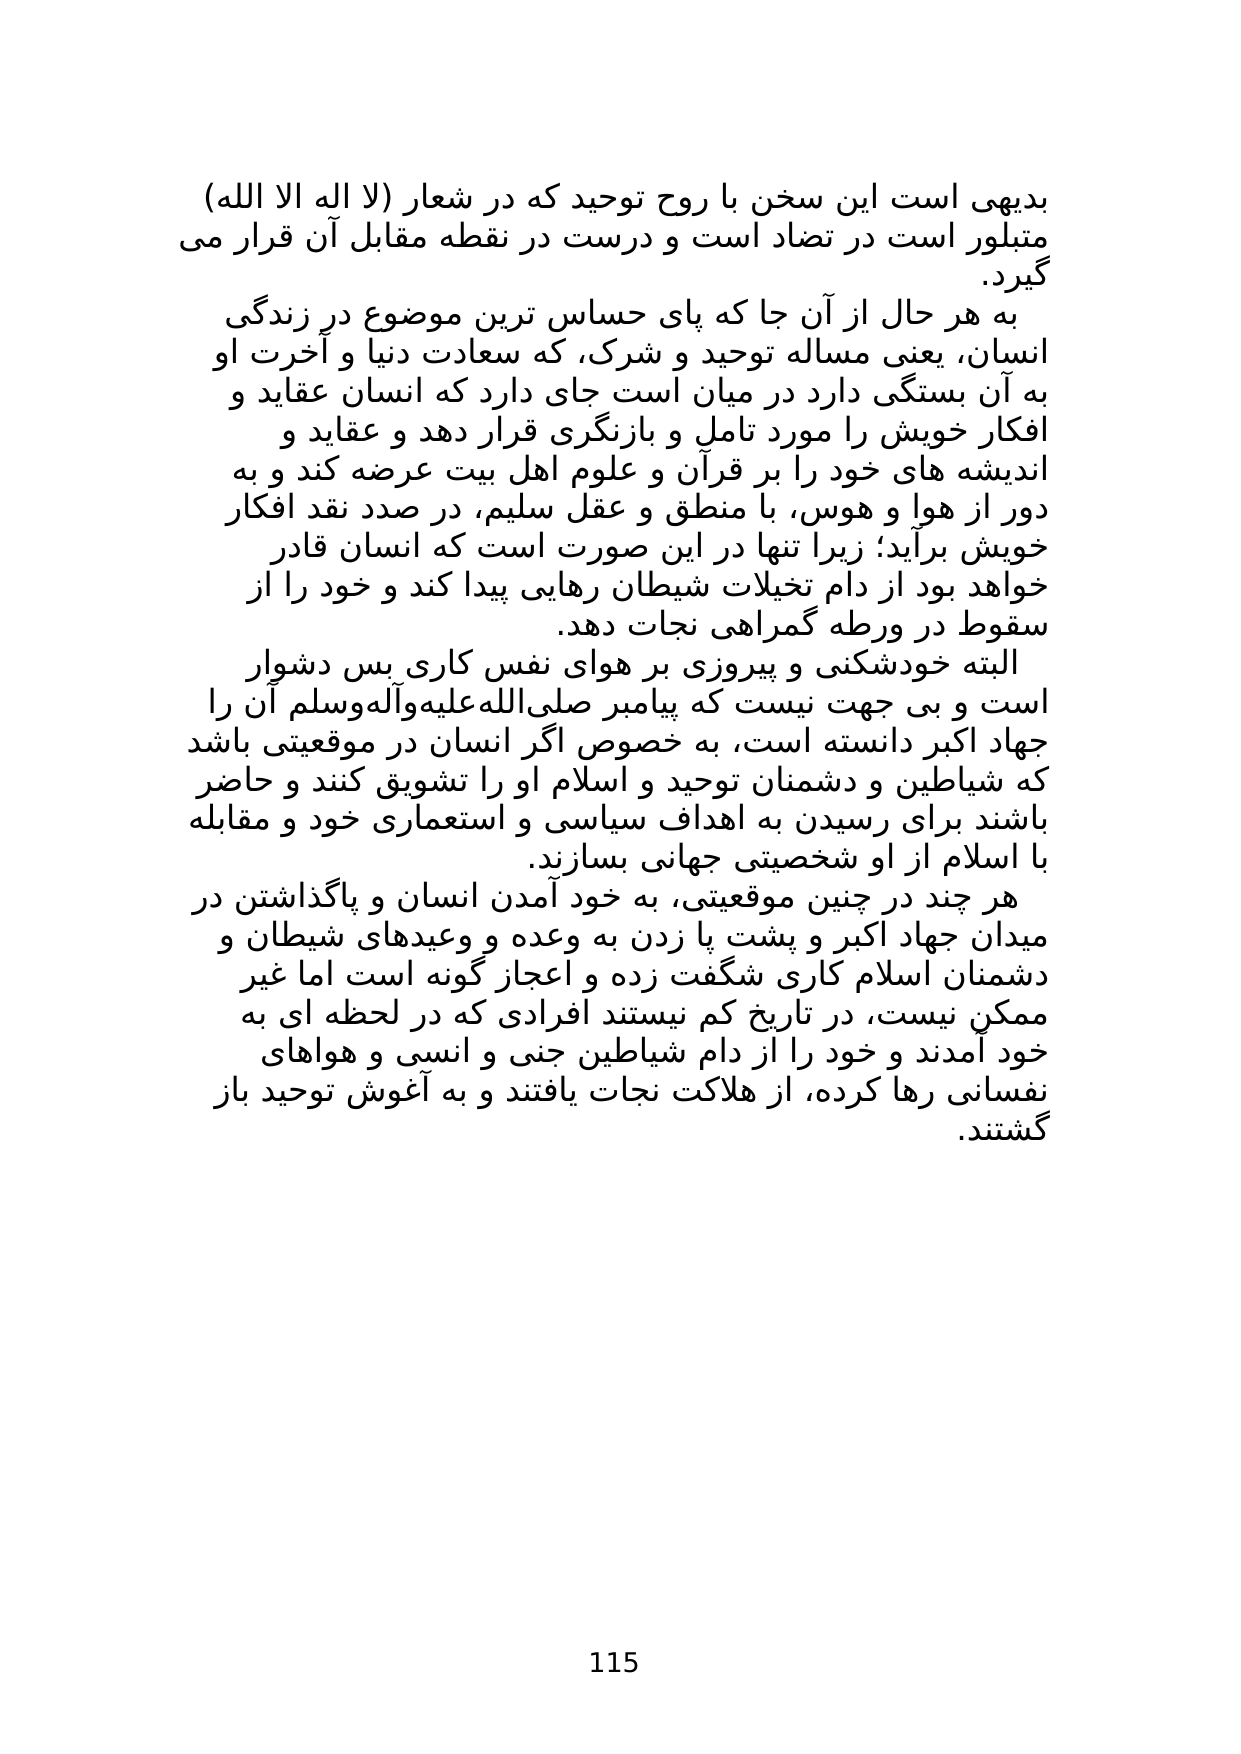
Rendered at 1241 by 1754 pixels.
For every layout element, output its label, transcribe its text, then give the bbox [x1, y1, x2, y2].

text هر چند در چنين موقعيتى، به خود آمدن انسان و پاگذاشتن در ميدان جهاد اکبر و پشت پا زدن به وعده و وعيدهاى شيطان و دشمنان اسلام کارى شگفت زده و اعجاز گونه است اما غير ممکن نيست، در تاريخ کم نيستند افرادى که در لحظه اى به خود آمدند و خود را از دام شياطين جنى و انسى و هواهاى نفسانى رها کرده، از هلاکت نجات يافتند و به آغوش توحيد باز گشتند. [178, 877, 1050, 1148]
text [178, 177, 1050, 294]
text به هر حال از آن جا که پاى حساس ترين موضوع در زندگى انسان، يعنى مساله توحيد و شرک، که سعادت دنيا و آخرت او به آن بستگى دارد در ميان است جاى دارد که انسان عقايد و افکار خويش را مورد تامل و بازنگرى قرار دهد و عقايد و انديشه هاى خود را بر قرآن و علوم اهل بيت عرضه کند و به دور از هوا و هوس، با منطق و عقل سليم، در صدد نقد افکار خويش برآيد؛ زيرا تنها در اين صورت است که انسان قادر خواهد بود از دام تخيلات شيطان رهايى پيدا کند و خود را از سقوط در ورطه گمراهى نجات دهد. [178, 294, 1050, 643]
text البته خودشکنى و پيروزى بر هواى نفس کارى بس دشوار است و بى جهت نيست که پيامبر صلى‌الله‌عليه‌وآله‌وسلم آن را جهاد اکبر دانسته است، به خصوص اگر انسان در موقعيتى باشد که شياطين و دشمنان توحيد و اسلام او را تشويق کنند و حاضر باشند براى رسيدن به اهداف سياسى و استعمارى خود و مقابله با اسلام از او شخصيتى جهانى بسازند. [178, 643, 1050, 877]
